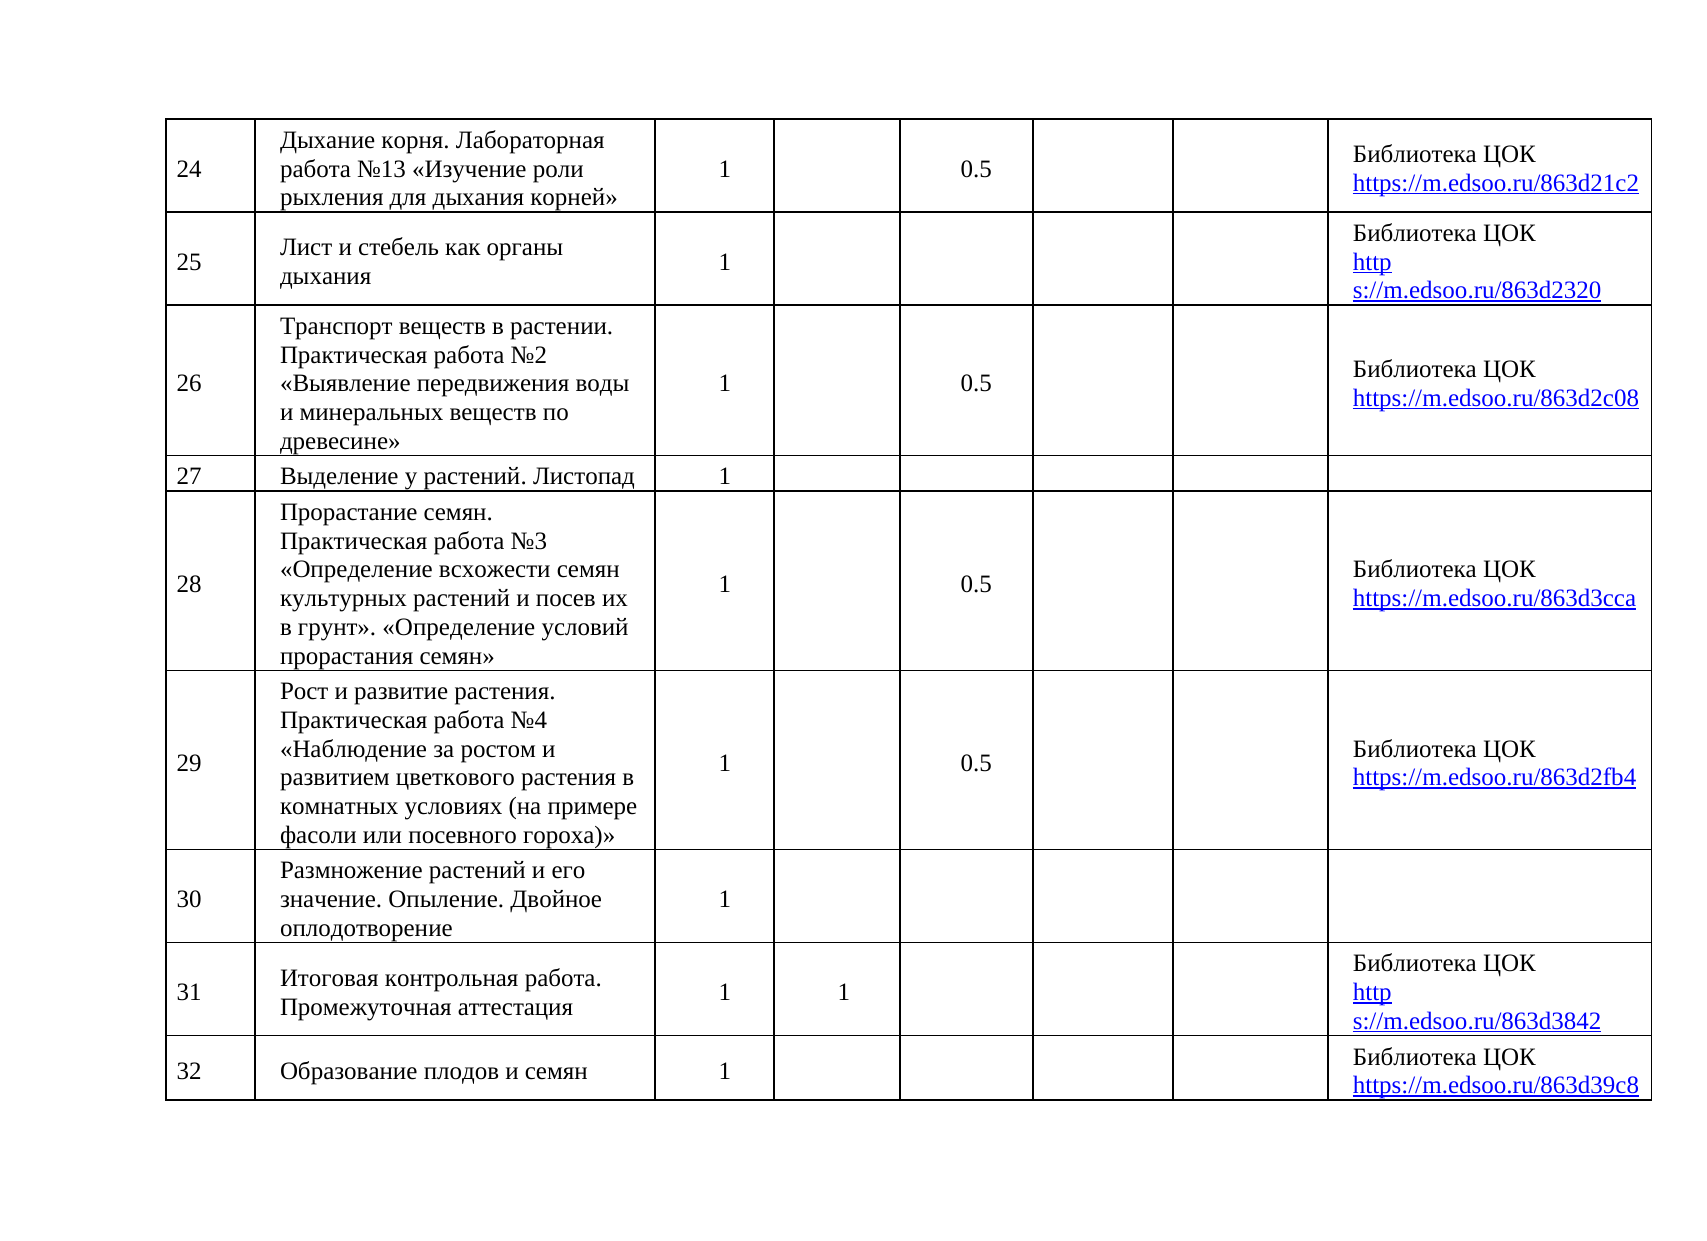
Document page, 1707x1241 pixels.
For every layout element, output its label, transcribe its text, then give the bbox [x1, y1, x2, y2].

table_cell [1034, 120, 1172, 211]
table_cell 24 [167, 120, 254, 211]
table_cell [1174, 456, 1327, 490]
table_cell [1034, 456, 1172, 490]
table_cell 32 [167, 1036, 254, 1099]
table_cell 1 [656, 943, 773, 1035]
table_cell 1 [656, 306, 773, 455]
table_cell [1174, 850, 1327, 942]
table_cell 1 [656, 671, 773, 849]
table_cell [775, 1036, 899, 1099]
table_cell [775, 492, 899, 669]
table_cell Библиотека ЦОК https://m.edsoo.ru/863d3842 [1329, 943, 1651, 1035]
table_cell Дыхание корня. Лабораторная работа №13 «Изучение роли рыхления для дыхания корней» [256, 120, 654, 211]
table_cell [775, 850, 899, 942]
table_cell Транспорт веществ в растении. Практическая работа №2 «Выявление передвижения воды и минеральных веществ по древесине» [256, 306, 654, 455]
table_cell 0.5 [901, 120, 1032, 211]
table_cell Образование плодов и семян [256, 1036, 654, 1099]
table_cell [1174, 306, 1327, 455]
table_cell Библиотека ЦОК https://m.edsoo.ru/863d3cca [1329, 492, 1651, 669]
table_cell Выделение у растений. Листопад [256, 456, 654, 490]
table_cell [1034, 671, 1172, 849]
table_cell [1174, 671, 1327, 849]
table_cell [1174, 943, 1327, 1035]
table_cell [1034, 213, 1172, 304]
table_cell 30 [167, 850, 254, 942]
table_cell [775, 456, 899, 490]
table_cell [901, 943, 1032, 1035]
table_cell [1174, 1036, 1327, 1099]
table_cell Итоговая контрольная работа. Промежуточная аттестация [256, 943, 654, 1035]
table_cell Лист и стебель как органы дыхания [256, 213, 654, 304]
table_cell 27 [167, 456, 254, 490]
table_cell 0.5 [901, 671, 1032, 849]
table_cell Библиотека ЦОК https://m.edsoo.ru/863d21c2 [1329, 120, 1651, 211]
table_cell Рост и развитие растения. Практическая работа №4 «Наблюдение за ростом и развитием цветкового растения в комнатных условиях (на примере фасоли или посевного гороха)» [256, 671, 654, 849]
table_cell 1 [656, 1036, 773, 1099]
table_cell Библиотека ЦОК https://m.edsoo.ru/863d39c8 [1329, 1036, 1651, 1099]
table_cell 29 [167, 671, 254, 849]
table_cell [1034, 492, 1172, 669]
table_cell 25 [167, 213, 254, 304]
table_cell [1174, 213, 1327, 304]
table_cell [775, 671, 899, 849]
table_cell [775, 120, 899, 211]
table_cell Размножение растений и его значение. Опыление. Двойное оплодотворение [256, 850, 654, 942]
table_cell 26 [167, 306, 254, 455]
table_cell [1174, 492, 1327, 669]
table_cell 1 [656, 850, 773, 942]
table_cell 1 [775, 943, 899, 1035]
table_cell [1034, 1036, 1172, 1099]
table_cell [1329, 850, 1651, 942]
table_cell [1174, 120, 1327, 211]
table_cell 31 [167, 943, 254, 1035]
table_cell 1 [656, 213, 773, 304]
table_cell [901, 456, 1032, 490]
table_cell [1034, 943, 1172, 1035]
table_cell [901, 213, 1032, 304]
table_cell [901, 850, 1032, 942]
table_cell [775, 213, 899, 304]
table_cell 1 [656, 456, 773, 490]
table_cell [1034, 306, 1172, 455]
table_cell Прорастание семян. Практическая работа №3 «Определение всхожести семян культурных растений и посев их в грунт». «Определение условий прорастания семян» [256, 492, 654, 669]
table_cell Библиотека ЦОК https://m.edsoo.ru/863d2fb4 [1329, 671, 1651, 849]
table_cell [1034, 850, 1172, 942]
table_cell 1 [656, 492, 773, 669]
table_cell Библиотека ЦОК https://m.edsoo.ru/863d2c08 [1329, 306, 1651, 455]
table_cell 0.5 [901, 306, 1032, 455]
table_cell [1329, 456, 1651, 490]
table_cell 1 [656, 120, 773, 211]
table_cell [901, 1036, 1032, 1099]
table_cell 28 [167, 492, 254, 669]
table_cell 0.5 [901, 492, 1032, 669]
table_cell [775, 306, 899, 455]
table_cell Библиотека ЦОК https://m.edsoo.ru/863d2320 [1329, 213, 1651, 304]
